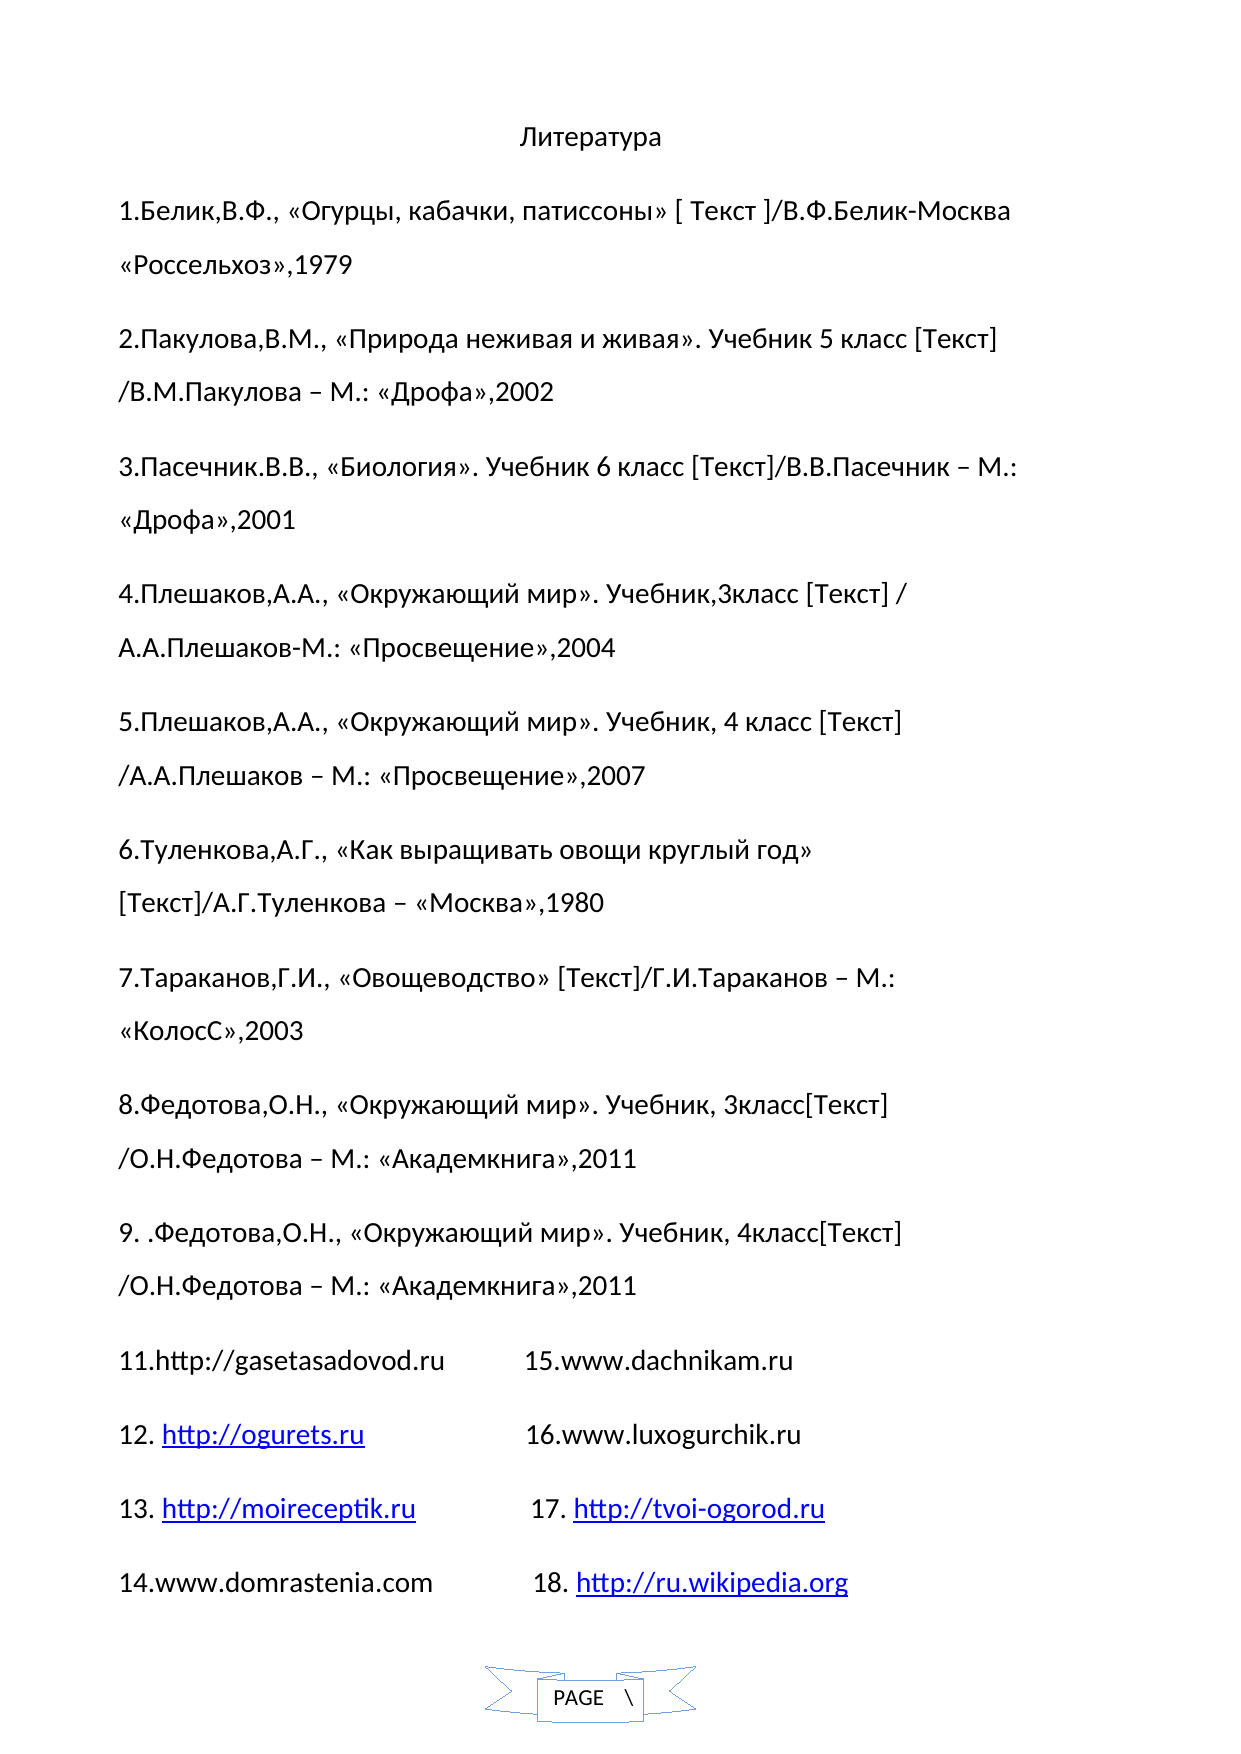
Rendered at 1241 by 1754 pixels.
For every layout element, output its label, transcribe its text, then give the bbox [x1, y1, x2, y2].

text 3.Пасечник.В.В., «Биология». Учебник 6 класс [Текст]/В.В.Пасечник – М.: «Дрофа»,2001 [118, 448, 1063, 537]
text 1.Белик,В.Ф., «Огурцы, кабачки, патиссоны» [ Текст ]/В.Ф.Белик-Москва «Россельхоз»,1979 [118, 192, 1063, 281]
text 14.www.domrastenia.com 18. http://ru.wikipedia.org [118, 1564, 1063, 1600]
text 11.http://gasetasadovod.ru 15.www.dachnikam.ru [118, 1342, 1063, 1377]
text 9. .Федотова,О.Н., «Окружающий мир». Учебник, 4класс[Текст] /О.Н.Федотова – М.: «Академкнига»,2011 [118, 1214, 1063, 1303]
text 2.Пакулова,В.М., «Природа неживая и живая». Учебник 5 класс [Текст] /В.М.Пакулова – М.: «Дрофа»,2002 [118, 320, 1063, 409]
text 6.Туленкова,А.Г., «Как выращивать овощи круглый год» [Текст]/А.Г.Туленкова – «Москва»,1980 [118, 831, 1063, 920]
text 7.Тараканов,Г.И., «Овощеводство» [Текст]/Г.И.Тараканов – М.: «КолосС»,2003 [118, 959, 1063, 1048]
text 4.Плешаков,А.А., «Окружающий мир». Учебник,3класс [Текст] / А.А.Плешаков-М.: «Просвещение»,2004 [118, 576, 1063, 664]
text 8.Федотова,О.Н., «Окружающий мир». Учебник, 3класс[Текст] /О.Н.Федотова – М.: «Академкнига»,2011 [118, 1086, 1063, 1175]
text Литература [118, 118, 1063, 154]
text 13. http://moireceptik.ru 17. http://tvoi-ogorod.ru [118, 1490, 1063, 1526]
text 12. http://ogurets.ru 16.www.luxogurchik.ru [118, 1416, 1063, 1452]
text 5.Плешаков,А.А., «Окружающий мир». Учебник, 4 класс [Текст] /А.А.Плешаков – М.: «Просвещение»,2007 [118, 703, 1063, 792]
